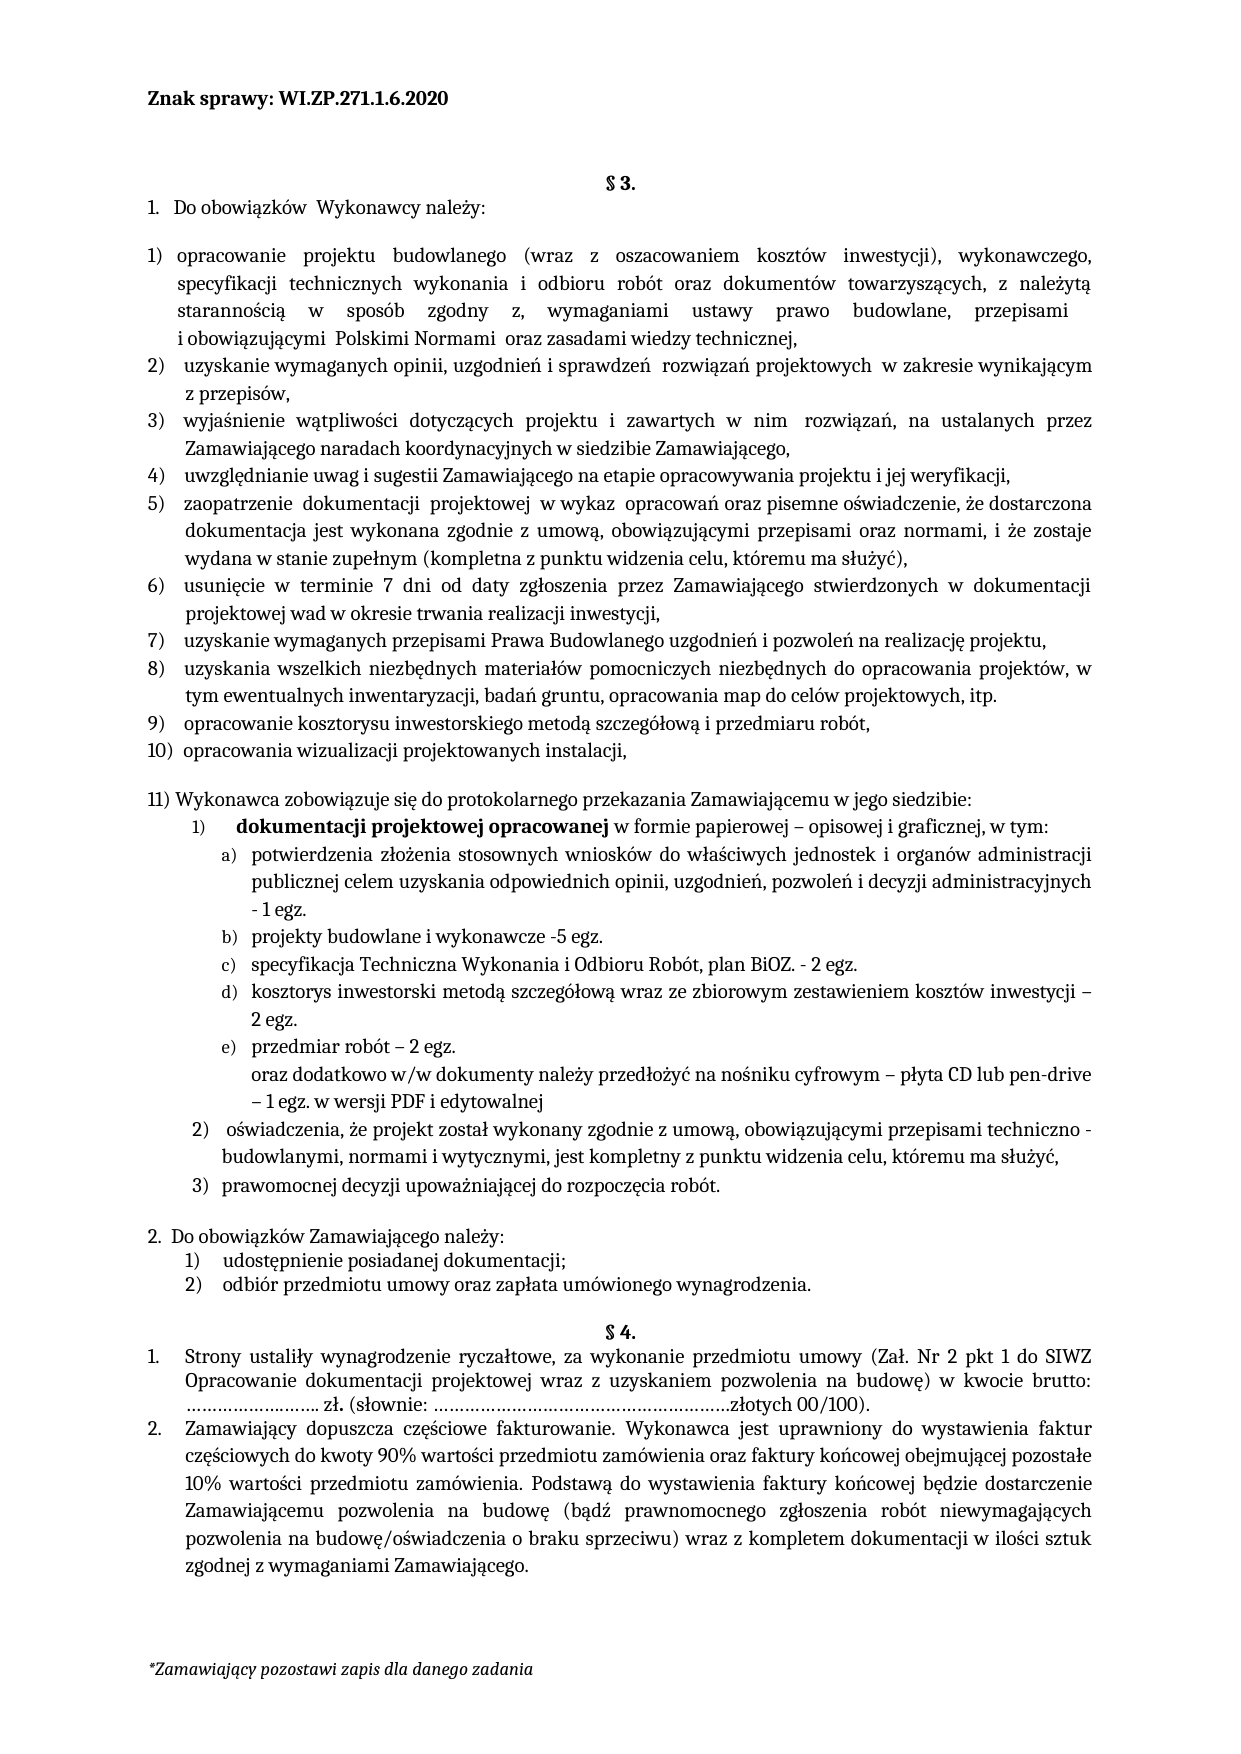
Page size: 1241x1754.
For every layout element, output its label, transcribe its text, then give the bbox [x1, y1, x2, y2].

list dokumentacji projektowej opracowanej w formie papierowej – opisowej i graficznej, w tym: [192, 815, 1093, 839]
list Strony ustaliły wynagrodzenie ryczałtowe, za wykonanie przedmiotu umowy (Zał. Nr 2 pkt 1 do SIWZ Opracowanie dokumentacji projektowej wraz z uzyskaniem pozwolenia na budowę) w kwocie brutto: ……………….……. zł. (słownie: …………………………………………………złotych 00/100). [148, 1344, 1093, 1416]
text 1) opracowanie projektu budowlanego (wraz z oszacowaniem kosztów inwestycji), wykonawczego, specyfikacji technicznych wykonania i odbioru robót oraz dokumentów towarzyszących, z należytą starannością w sposób zgodny z, wymaganiami ustawy prawo budowlane, przepisami i obowiązującymi Polskimi Normami oraz zasadami wiedzy technicznej, [148, 244, 1093, 350]
text 11) Wykonawca zobowiązuje się do protokolarnego przekazania Zamawiającemu w jego siedzibie: [148, 787, 1093, 811]
text 8) uzyskania wszelkich niezbędnych materiałów pomocniczych niezbędnych do opracowania projektów, w tym ewentualnych inwentaryzacji, badań gruntu, opracowania map do celów projektowych, itp. [148, 656, 1093, 708]
text 2) oświadczenia, że projekt został wykonany zgodnie z umową, obowiązującymi przepisami techniczno - budowlanymi, normami i wytycznymi, jest kompletny z punktu widzenia celu, któremu ma służyć, [192, 1117, 1093, 1169]
list kosztorys inwestorski metodą szczegółową wraz ze zbiorowym zestawieniem kosztów inwestycji – 2 egz. [221, 980, 1093, 1031]
text § 3. [148, 172, 1093, 196]
text 4) uwzględnianie uwag i sugestii Zamawiającego na etapie opracowywania projektu i jej weryfikacji, [148, 464, 1093, 488]
text 5) zaopatrzenie dokumentacji projektowej w wykaz opracowań oraz pisemne oświadczenie, że dostarczona dokumentacja jest wykonana zgodnie z umową, obowiązującymi przepisami oraz normami, i że zostaje wydana w stanie zupełnym (kompletna z punktu widzenia celu, któremu ma służyć), [148, 491, 1093, 570]
text 9) opracowanie kosztorysu inwestorskiego metodą szczegółową i przedmiaru robót, [148, 711, 1093, 735]
text § 4. [148, 1321, 1093, 1344]
text 3) wyjaśnienie wątpliwości dotyczących projektu i zawartych w nim rozwiązań, na ustalanych przez Zamawiającego naradach koordynacyjnych w siedzibie Zamawiającego, [148, 409, 1093, 460]
list udostępnienie posiadanej dokumentacji; [185, 1249, 1093, 1273]
text 2. Do obowiązków Zamawiającego należy: [148, 1225, 1093, 1249]
text 6) usunięcie w terminie 7 dni od daty zgłoszenia przez Zamawiającego stwierdzonych w dokumentacji projektowej wad w okresie trwania realizacji inwestycji, [148, 574, 1093, 625]
text 10) opracowania wizualizacji projektowanych instalacji, [148, 739, 1093, 763]
list przedmiar robót – 2 egz. [221, 1035, 1093, 1059]
list odbiór przedmiotu umowy oraz zapłata umówionego wynagrodzenia. [185, 1273, 1093, 1297]
text 3) prawomocnej decyzji upoważniającej do rozpoczęcia robót. [192, 1173, 1093, 1197]
text 2) uzyskanie wymaganych opinii, uzgodnień i sprawdzeń rozwiązań projektowych w zakresie wynikającym z przepisów, [148, 354, 1093, 405]
list specyfikacja Techniczna Wykonania i Odbioru Robót, plan BiOZ. - 2 egz. [221, 952, 1093, 976]
list potwierdzenia złożenia stosownych wniosków do właściwych jednostek i organów administracji publicznej celem uzyskania odpowiednich opinii, uzgodnień, pozwoleń i decyzji administracyjnych - 1 egz. [221, 842, 1093, 921]
list projekty budowlane i wykonawcze -5 egz. [221, 925, 1093, 949]
text oraz dodatkowo w/w dokumenty należy przedłożyć na nośniku cyfrowym – płyta CD lub pen-drive – 1 egz. w wersji PDF i edytowalnej [251, 1062, 1093, 1114]
text 7) uzyskanie wymaganych przepisami Prawa Budowlanego uzgodnień i pozwoleń na realizację projektu, [148, 629, 1093, 653]
list Zamawiający dopuszcza częściowe fakturowanie. Wykonawca jest uprawniony do wystawienia faktur częściowych do kwoty 90% wartości przedmiotu zamówienia oraz faktury końcowej obejmującej pozostałe 10% wartości przedmiotu zamówienia. Podstawą do wystawienia faktury końcowej będzie dostarczenie Zamawiającemu pozwolenia na budowę (bądź prawnomocnego zgłoszenia robót niewymagających pozwolenia na budowę/oświadczenia o braku sprzeciwu) wraz z kompletem dokumentacji w ilości sztuk zgodnej z wymaganiami Zamawiającego. [148, 1416, 1093, 1578]
text 1. Do obowiązków Wykonawcy należy: [148, 196, 1093, 219]
